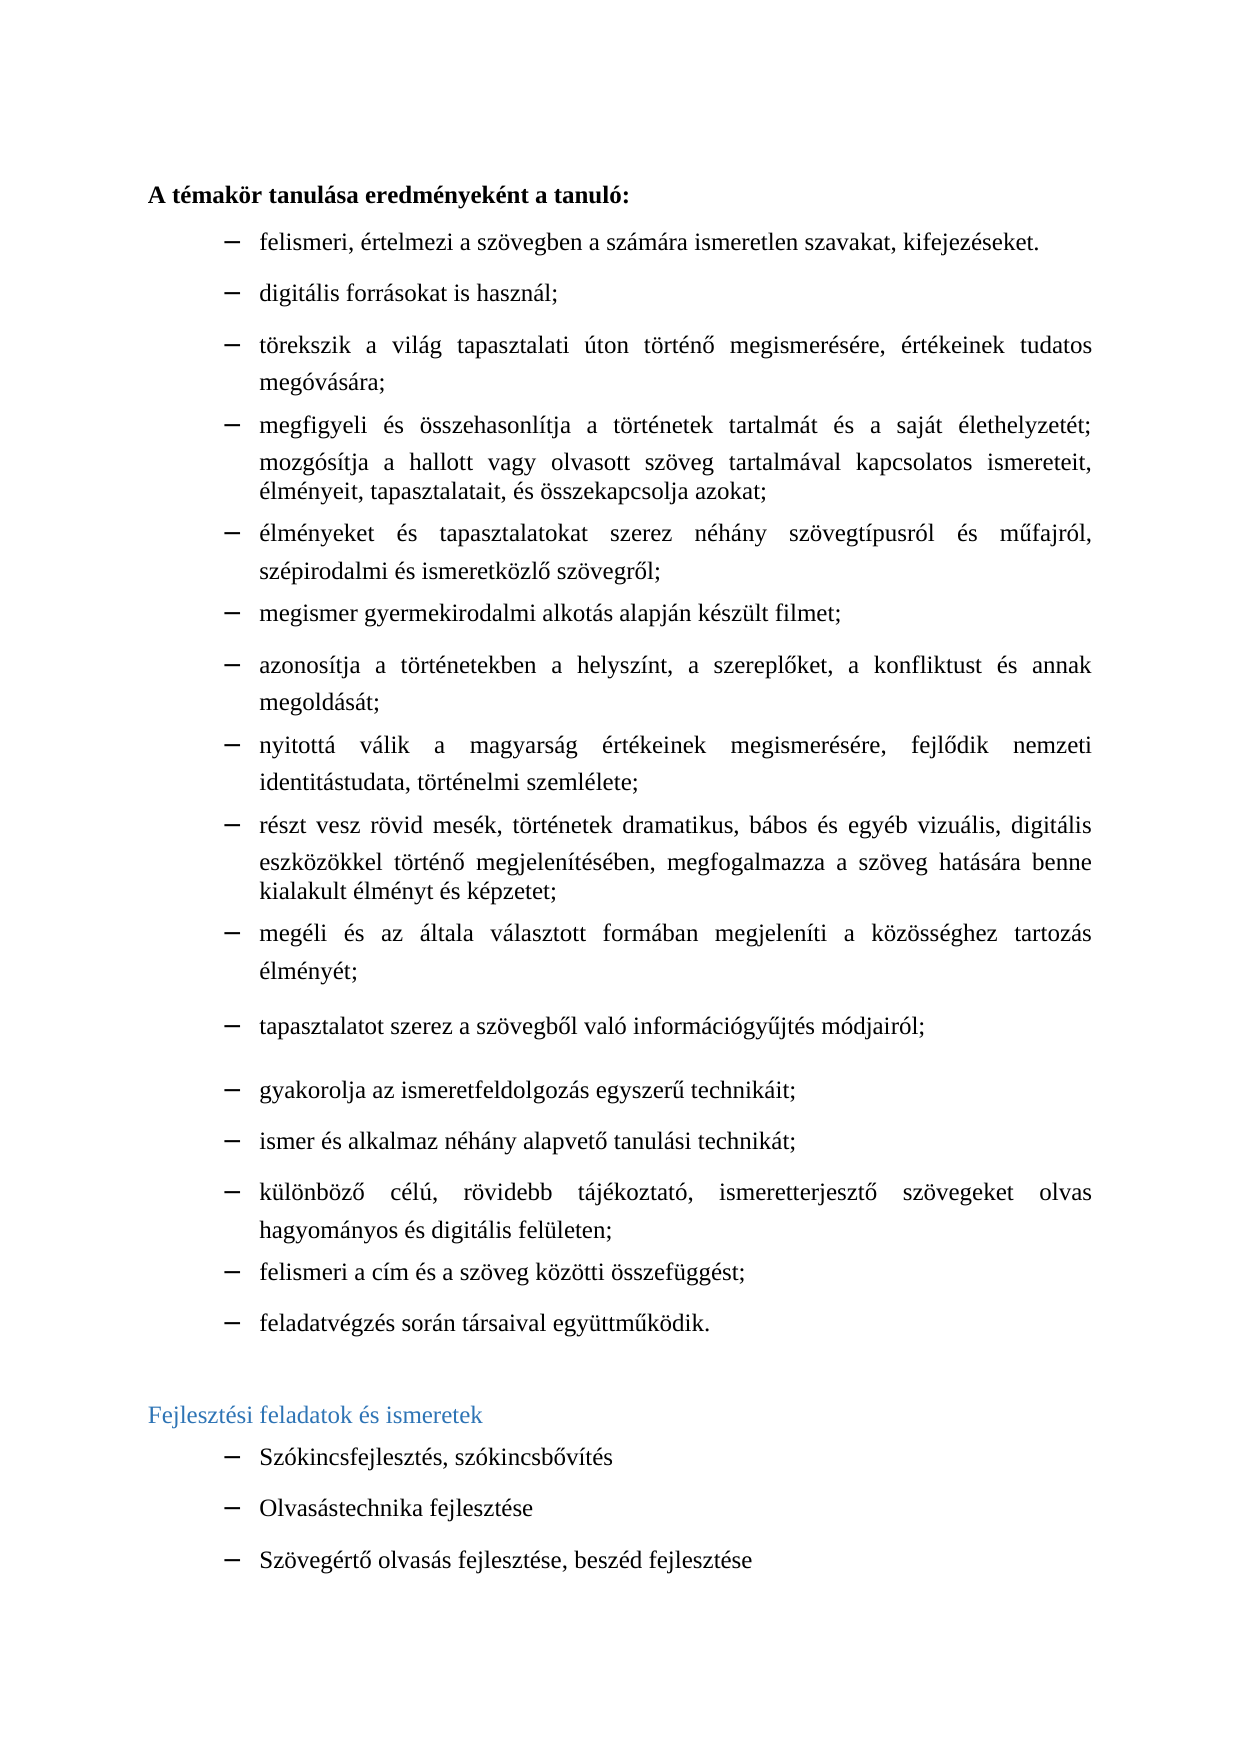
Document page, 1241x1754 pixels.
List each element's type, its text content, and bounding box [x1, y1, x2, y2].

list tapasztalatot szerez a szövegből való információgyűjtés módjairól; [222, 997, 1093, 1049]
list megfigyeli és összehasonlítja a történetek tartalmát és a saját élethelyzetét; mozgósítja a hallott vagy olvasott szöveg tartalmával kapcsolatos ismereteit, élményeit, tapasztalatait, és összekapcsolja azokat; [222, 396, 1093, 505]
list Szókincsfejlesztés, szókincsbővítés [222, 1429, 1093, 1480]
subtitle Fejlesztési feladatok és ismeretek [148, 1400, 1093, 1429]
list megismer gyermekirodalmi alkotás alapján készült filmet; [222, 585, 1093, 636]
list nyitottá válik a magyarság értékeinek megismerésére, fejlődik nemzeti identitástudata, történelmi szemlélete; [222, 716, 1093, 796]
list azonosítja a történetekben a helyszínt, a szereplőket, a konfliktust és annak megoldását; [222, 636, 1093, 716]
list digitális forrásokat is használ; [222, 265, 1093, 316]
list megéli és az általa választott formában megjeleníti a közösséghez tartozás élményét; [222, 905, 1093, 985]
list feladatvégzés során társaival együttműködik. [222, 1295, 1093, 1346]
list felismeri a cím és a szöveg közötti összefüggést; [222, 1244, 1093, 1295]
list gyakorolja az ismeretfeldolgozás egyszerű technikáit; [222, 1061, 1093, 1112]
text A témakör tanulása eredményeként a tanuló: [148, 181, 1093, 209]
list felismeri, értelmezi a szövegben a számára ismeretlen szavakat, kifejezéseket. [222, 214, 1093, 265]
list Szövegértő olvasás fejlesztése, beszéd fejlesztése [222, 1531, 1093, 1582]
list ismer és alkalmaz néhány alapvető tanulási technikát; [222, 1112, 1093, 1164]
list részt vesz rövid mesék, történetek dramatikus, bábos és egyéb vizuális, digitális eszközökkel történő megjelenítésében, megfogalmazza a szöveg hatására benne kialakult élményt és képzetet; [222, 796, 1093, 905]
list törekszik a világ tapasztalati úton történő megismerésére, értékeinek tudatos megóvására; [222, 316, 1093, 396]
list Olvasástechnika fejlesztése [222, 1480, 1093, 1531]
list élményeket és tapasztalatokat szerez néhány szövegtípusról és műfajról, szépirodalmi és ismeretközlő szövegről; [222, 505, 1093, 585]
list különböző célú, rövidebb tájékoztató, ismeretterjesztő szövegeket olvas hagyományos és digitális felületen; [222, 1164, 1093, 1244]
